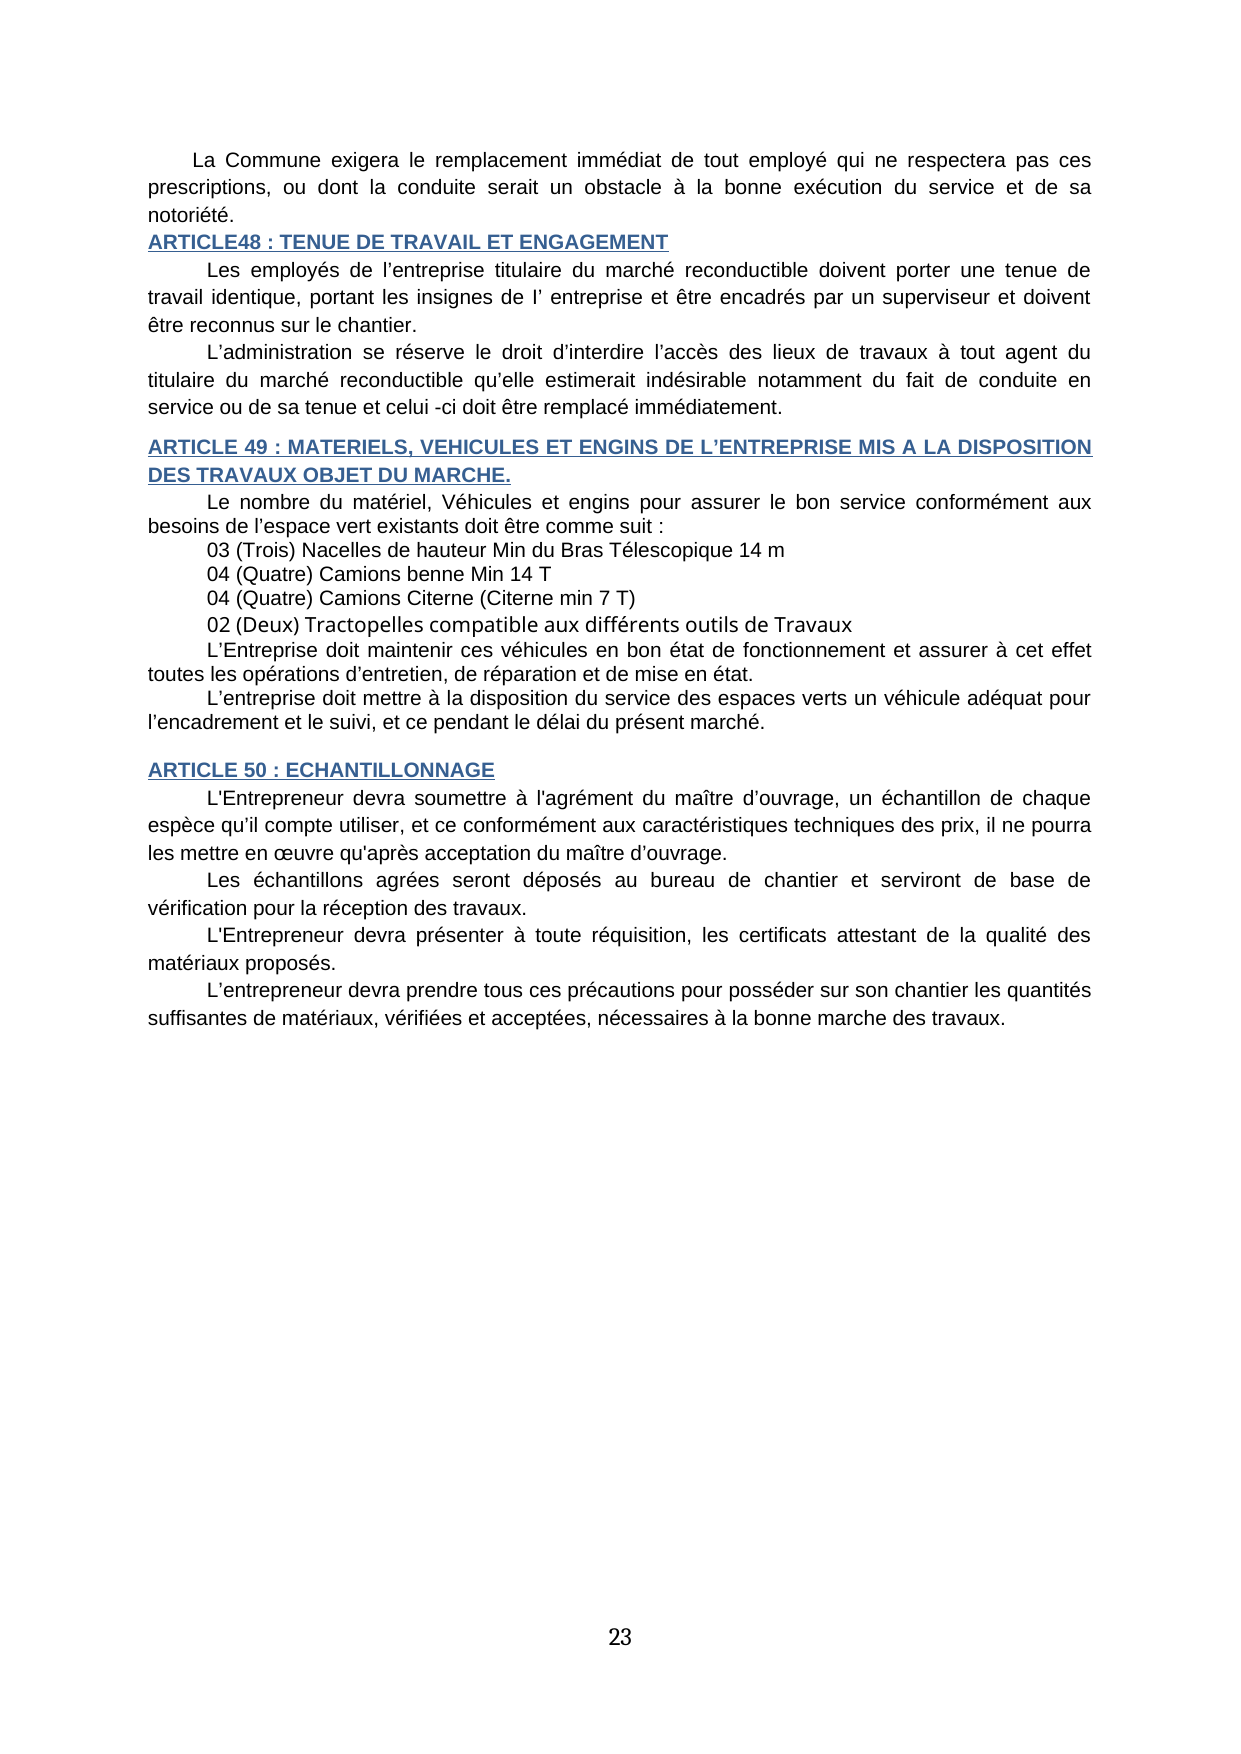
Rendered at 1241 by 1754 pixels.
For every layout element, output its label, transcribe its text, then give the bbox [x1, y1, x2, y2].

subtitle ARTICLE 49 : MATERIELS, VEHICULES ET ENGINS DE L’ENTREPRISE MIS A LA DISPOSITION DES TRAVAUX OBJET DU MARCHE. [148, 435, 1093, 456]
text Le nombre du matériel, Véhicules et engins pour assurer le bon service conformément aux besoins de l’espace vert existants doit être comme suit : [148, 490, 1093, 538]
text L'Entrepreneur devra soumettre à l'agrément du maître d’ouvrage, un échantillon de chaque espèce qu’il compte utiliser, et ce conformément aux caractéristiques techniques des prix, il ne pourra les mettre en œuvre qu'après acceptation du maître d’ouvrage. [148, 786, 1093, 864]
text ARTICLE48 : TENUE DE TRAVAIL ET ENGAGEMENT [148, 230, 1093, 254]
text L’entreprise doit mettre à la disposition du service des espaces verts un véhicule adéquat pour l’encadrement et le suivi, et ce pendant le délai du présent marché. [148, 686, 1093, 734]
text 03 (Trois) Nacelles de hauteur Min du Bras Télescopique 14 m [148, 538, 1093, 562]
text Les échantillons agrées seront déposés au bureau de chantier et serviront de base de vérification pour la réception des travaux. [148, 868, 1093, 919]
subtitle ARTICLE 49 : MATERIELS, VEHICULES ET ENGINS DE L’ENTREPRISE MIS A LA DISPOSITION DES TRAVAUX OBJET DU MARCHE. [148, 457, 1093, 487]
text Les employés de l’entreprise titulaire du marché reconductible doivent porter une tenue de travail identique, portant les insignes de I’ entreprise et être encadrés par un superviseur et doivent être reconnus sur le chantier. [148, 258, 1093, 337]
text 02 (Deux) Tractopelles compatible aux différents outils de Travaux [148, 610, 1093, 638]
text ARTICLE 50 : ECHANTILLONNAGE [148, 758, 1093, 782]
text L'Entrepreneur devra présenter à toute réquisition, les certificats attestant de la qualité des matériaux proposés. [148, 923, 1093, 974]
text L’Entreprise doit maintenir ces véhicules en bon état de fonctionnement et assurer à cet effet toutes les opérations d’entretien, de réparation et de mise en état. [148, 638, 1093, 686]
text 04 (Quatre) Camions benne Min 14 T [148, 562, 1093, 586]
text La Commune exigera le remplacement immédiat de tout employé qui ne respectera pas ces prescriptions, ou dont la conduite serait un obstacle à la bonne exécution du service et de sa notoriété. [148, 148, 1093, 227]
text 04 (Quatre) Camions Citerne (Citerne min 7 T) [148, 586, 1093, 610]
text L’administration se réserve le droit d’interdire l’accès des lieux de travaux à tout agent du titulaire du marché reconductible qu’elle estimerait indésirable notamment du fait de conduite en service ou de sa tenue et celui -ci doit être remplacé immédiatement. [148, 340, 1093, 419]
text L’entrepreneur devra prendre tous ces précautions pour posséder sur son chantier les quantités suffisantes de matériaux, vérifiées et acceptées, nécessaires à la bonne marche des travaux. [148, 978, 1093, 1029]
